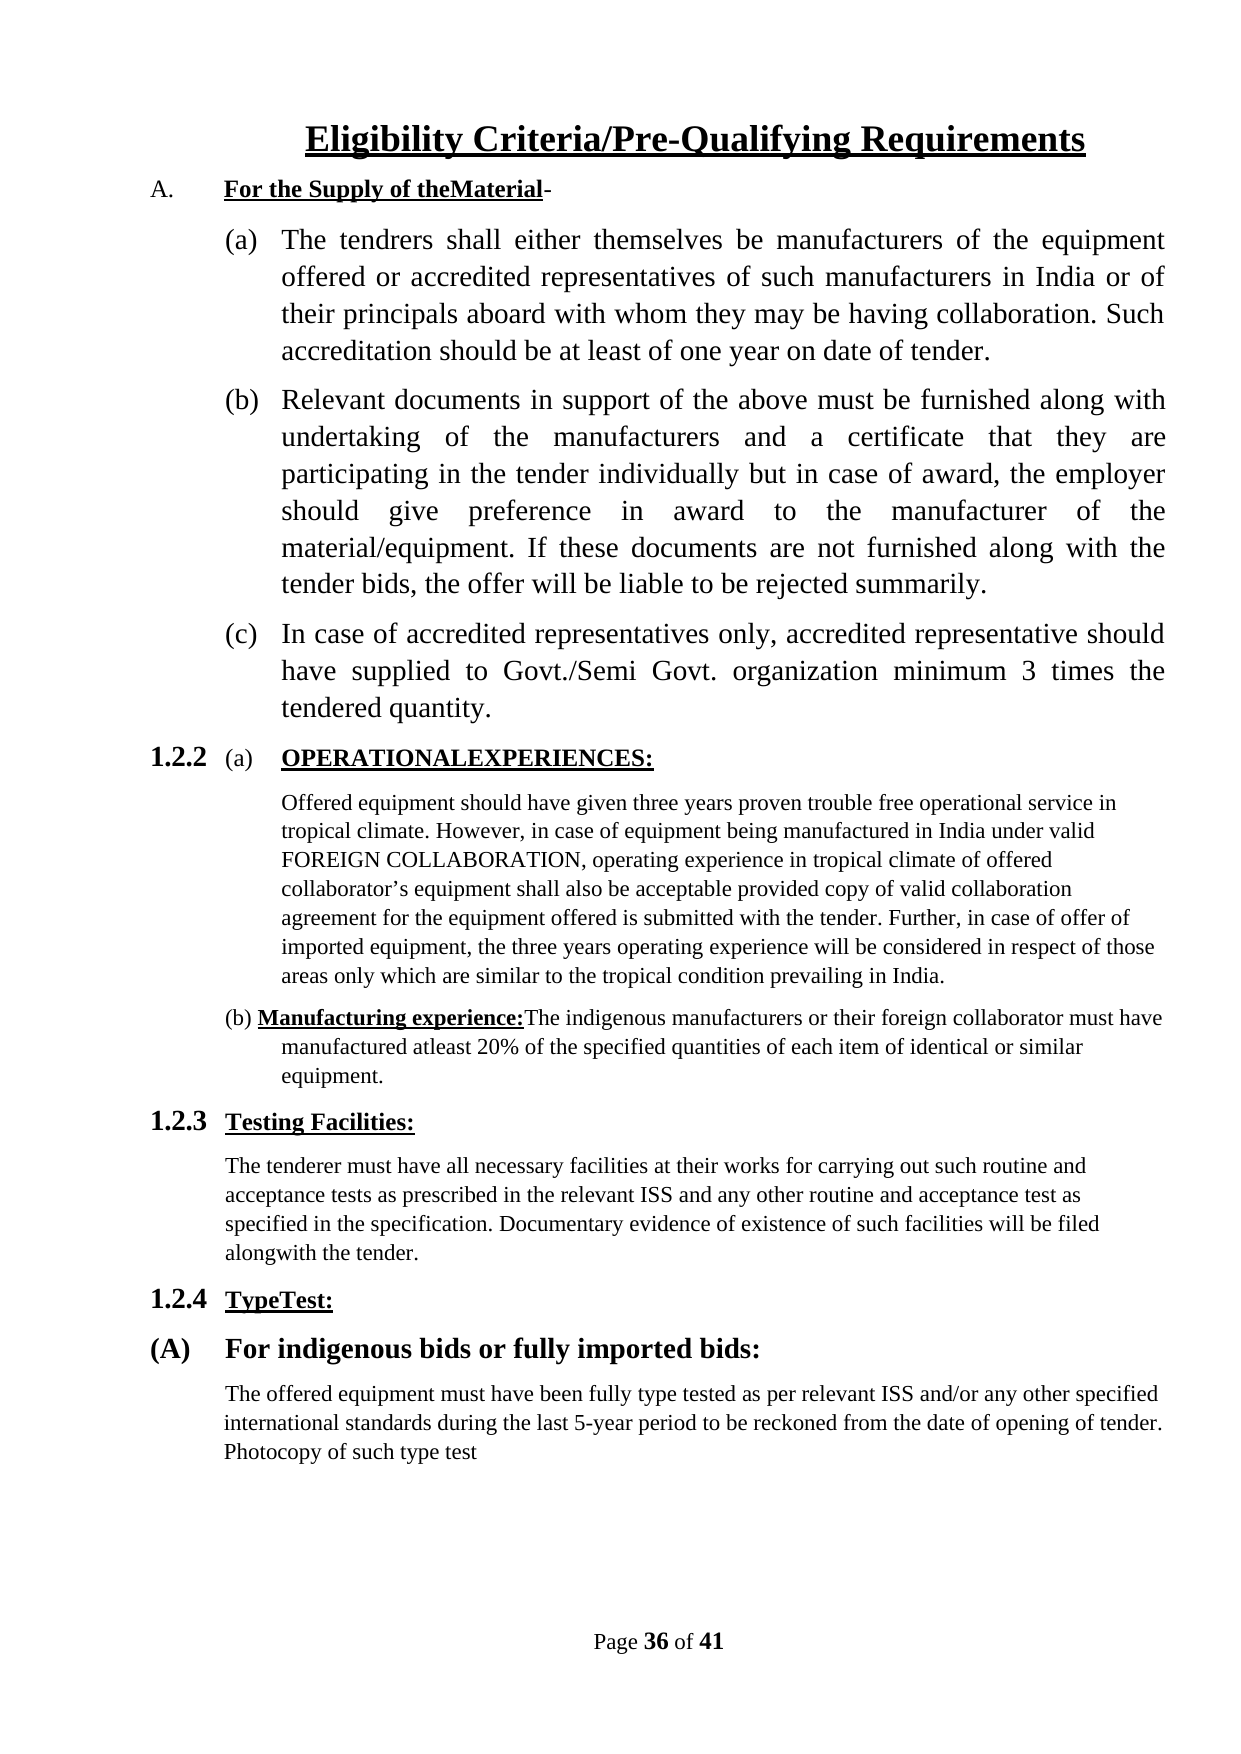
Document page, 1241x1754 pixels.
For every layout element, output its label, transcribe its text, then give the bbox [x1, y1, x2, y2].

list In case of accredited representatives only, accredited representative should have supplied to Govt./Semi Govt. organization minimum 3 times the tendered quantity. [225, 616, 1166, 723]
list Relevant documents in support of the above must be furnished along with undertaking of the manufacturers and a certificate that they are participating in the tender individually but in case of award, the employer should give preference in award to the manufacturer of the material/equipment. If these documents are not furnished along with the tender bids, the offer will be liable to be rejected summarily. [225, 382, 1167, 600]
text Eligibility Criteria/Pre-Qualifying Requirements [305, 116, 1178, 159]
text The tenderer must have all necessary facilities at their works for carrying out such routine and acceptance tests as prescribed in the relevant ISS and any other routine and acceptance test as specified in the specification. Documentary evidence of existence of such facilities will be filed alongwith the tender. [225, 1153, 1167, 1266]
list The tendrers shall either themselves be manufacturers of the equipment offered or accredited representatives of such manufacturers in India or of their principals aboard with whom they may be having collaboration. Such accreditation should be at least of one year on date of tender. [225, 222, 1166, 366]
text Offered equipment should have given three years proven trouble free operational service in tropical climate. However, in case of equipment being manufactured in India under valid FOREIGN COLLABORATION, operating experience in tropical climate of offered collaborator’s equipment shall also be acceptable provided copy of valid collaboration agreement for the equipment offered is submitted with the tender. Further, in case of offer of imported equipment, the three years operating experience will be considered in respect of those areas only which are similar to the tropical condition prevailing in India. [281, 789, 1167, 989]
subtitle TypeTest: [150, 1281, 1178, 1315]
subtitle Testing Facilities: [150, 1103, 1178, 1137]
subtitle (a) OPERATIONALEXPERIENCES: [150, 739, 1178, 773]
subtitle For the Supply of theMaterial- [150, 174, 1178, 202]
text (b) Manufacturing experience:The indigenous manufacturers or their foreign collaborator must have manufactured atleast 20% of the specified quantities of each item of identical or similar equipment. [225, 1004, 1167, 1088]
text The offered equipment must have been fully type tested as per relevant ISS and/or any other specified international standards during the last 5-year period to be reckoned from the date of opening of tender. Photocopy of such type test [224, 1380, 1167, 1464]
list For indigenous bids or fully imported bids: [150, 1331, 1178, 1364]
